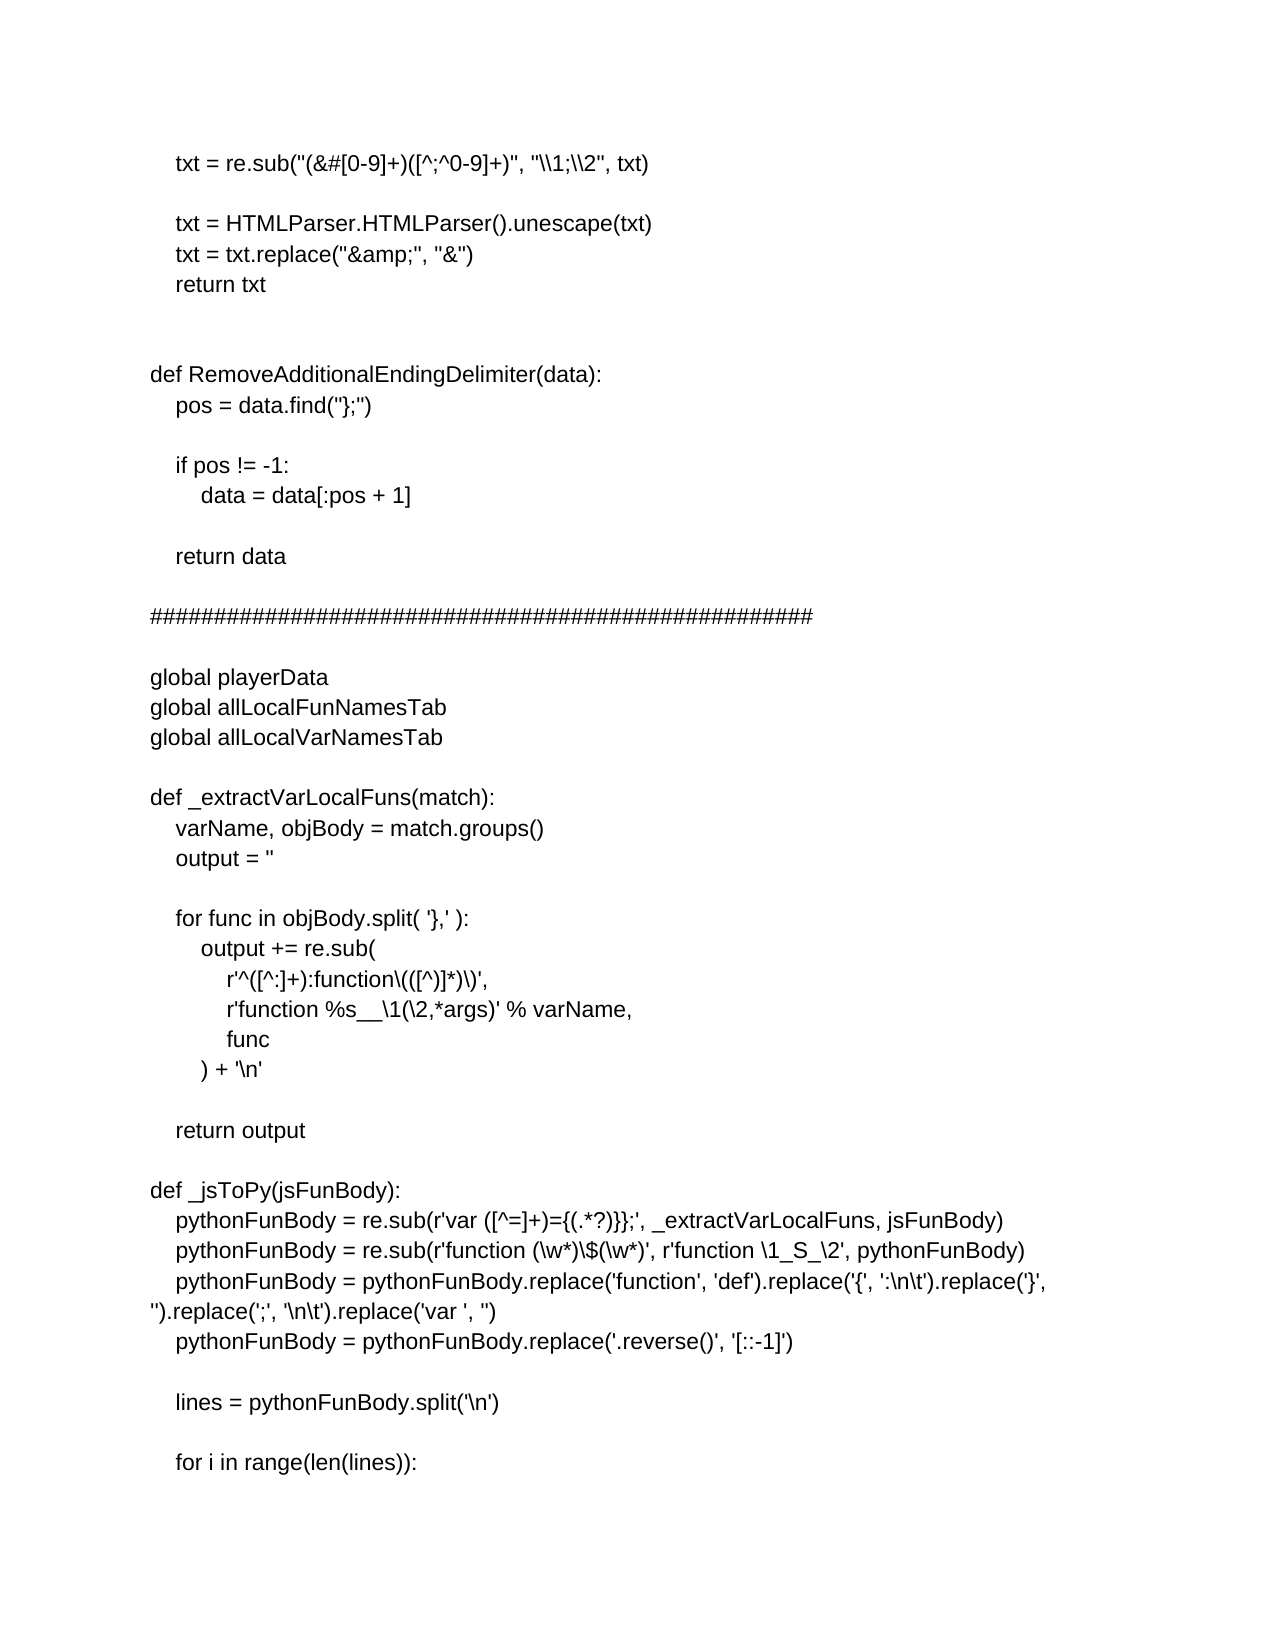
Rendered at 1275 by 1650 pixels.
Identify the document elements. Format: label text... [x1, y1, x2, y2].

text ) + '\n' [150, 1056, 1125, 1083]
text pythonFunBody = pythonFunBody.replace('function', 'def').replace('{', ':\n\t').replace('}', '').replace(';', '\n\t').replace('var ', '') [150, 1268, 1125, 1324]
text for func in objBody.split( '},' ): [150, 905, 1125, 932]
text global playerData [150, 663, 1125, 690]
text def _jsToPy(jsFunBody): [150, 1177, 1125, 1203]
text for i in range(len(lines)): [150, 1449, 1125, 1475]
text varName, objBody = match.groups() [150, 814, 1125, 841]
text lines = pythonFunBody.split('\n') [150, 1388, 1125, 1415]
text func [150, 1026, 1125, 1052]
text txt = txt.replace("&amp;", "&") [150, 241, 1125, 267]
text txt = re.sub("(&#[0-9]+)([^;^0-9]+)", "\\1;\\2", txt) [150, 150, 1125, 176]
text return txt [150, 271, 1125, 297]
text output += re.sub( [150, 935, 1125, 962]
text return output [150, 1117, 1125, 1143]
text global allLocalFunNamesTab [150, 694, 1125, 720]
text #################################################### [150, 603, 1125, 629]
text pos = data.find("};") [150, 392, 1125, 418]
text r'function %s__\1(\2,*args)' % varName, [150, 996, 1125, 1022]
text pythonFunBody = pythonFunBody.replace('.reverse()', '[::-1]') [150, 1328, 1125, 1354]
text txt = HTMLParser.HTMLParser().unescape(txt) [150, 210, 1125, 237]
text if pos != -1: [150, 452, 1125, 478]
text pythonFunBody = re.sub(r'var ([^=]+)={(.*?)}};', _extractVarLocalFuns, jsFunBody) [150, 1207, 1125, 1234]
text def RemoveAdditionalEndingDelimiter(data): [150, 361, 1125, 388]
text pythonFunBody = re.sub(r'function (\w*)\$(\w*)', r'function \1_S_\2', pythonFunBody) [150, 1237, 1125, 1264]
text def _extractVarLocalFuns(match): [150, 784, 1125, 811]
text output = '' [150, 845, 1125, 871]
text r'^([^:]+):function\(([^)]*)\)', [150, 966, 1125, 992]
text data = data[:pos + 1] [150, 482, 1125, 509]
text return data [150, 543, 1125, 569]
text global allLocalVarNamesTab [150, 724, 1125, 750]
